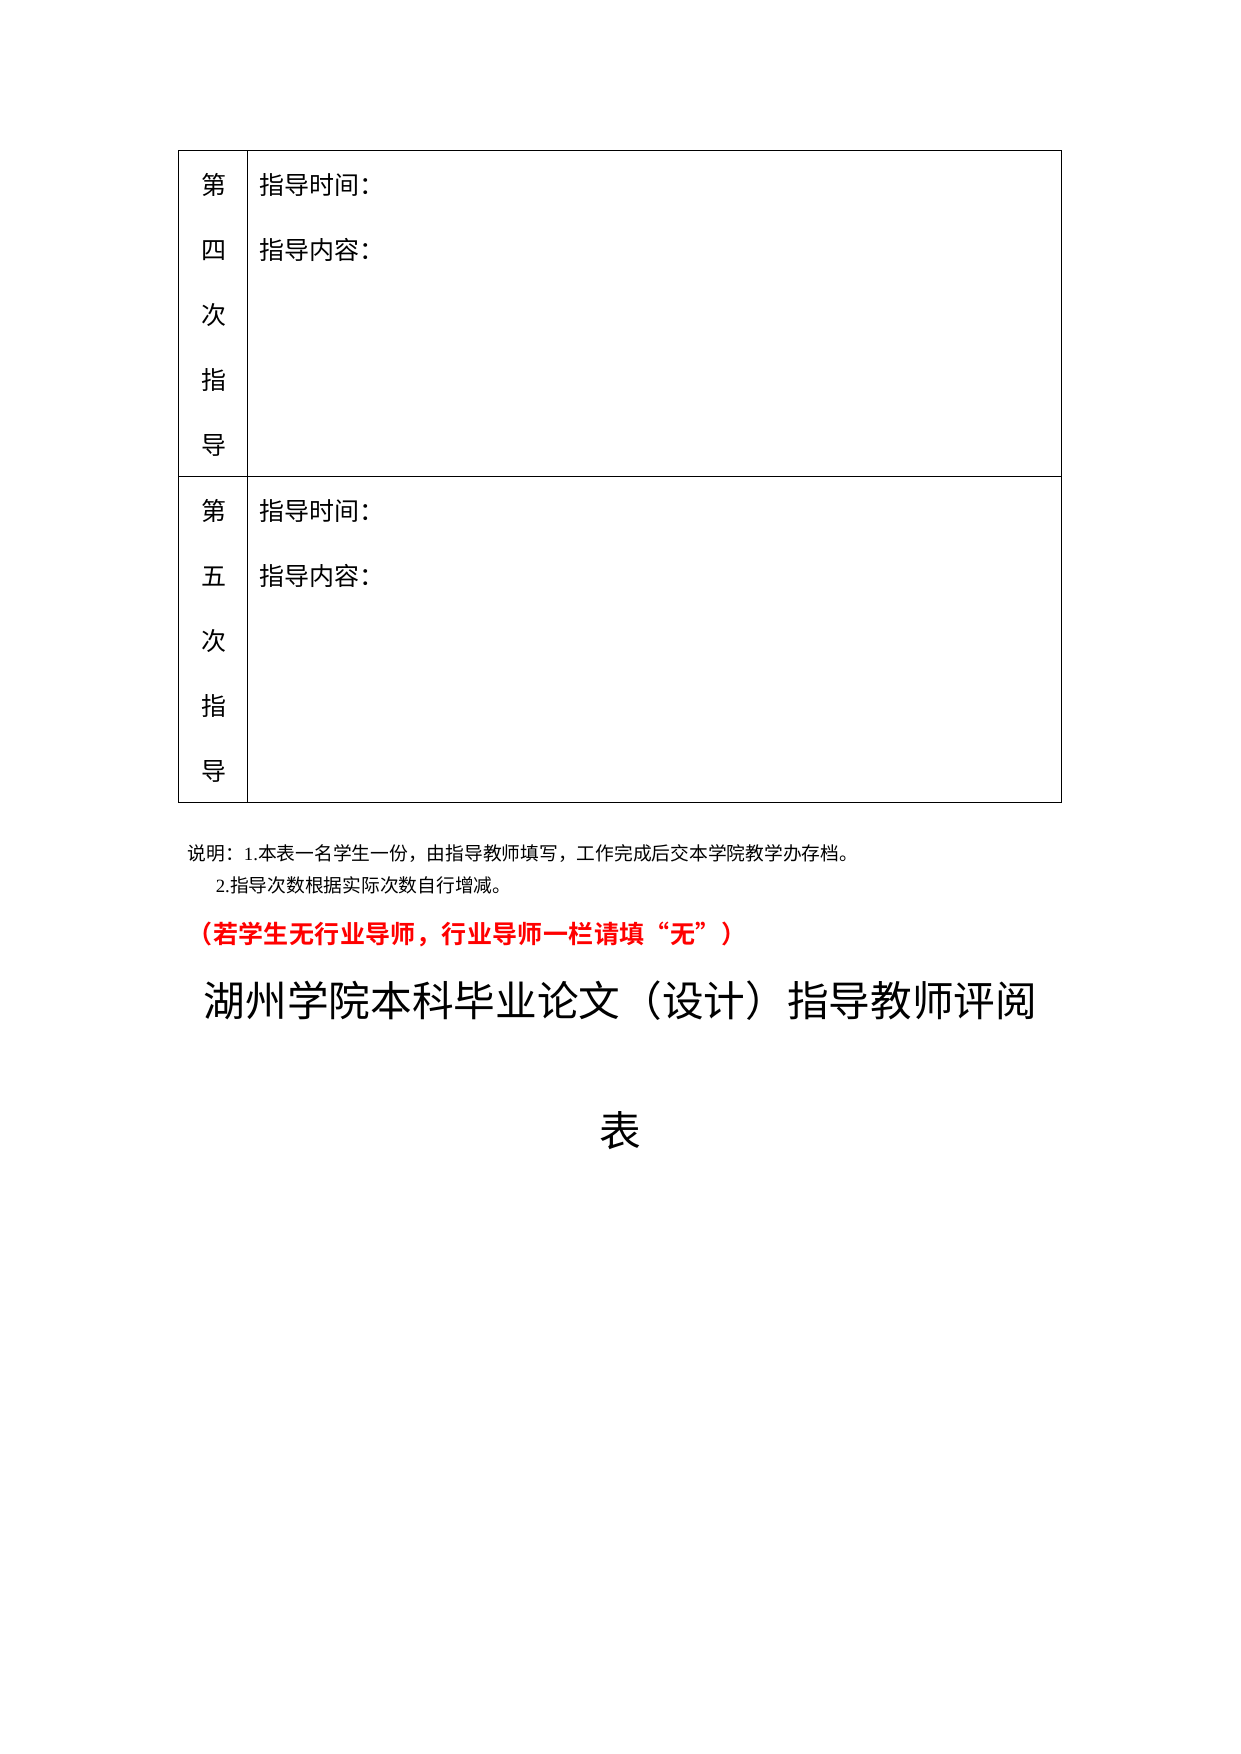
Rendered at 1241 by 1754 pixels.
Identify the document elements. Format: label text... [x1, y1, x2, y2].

text 湖州学院本科毕业论文（设计）指导教师评阅表 [187, 966, 1053, 1161]
table_cell 第四 次指 导 [179, 151, 247, 476]
table_cell 指导时间： 指导内容： [248, 477, 1061, 802]
text 说明：1.本表一名学生一份，由指导教师填写，工作完成后交本学院教学办存档。 [187, 836, 1053, 868]
table_cell 第五 次指 导 [179, 477, 247, 802]
text 2.指导次数根据实际次数自行增减。 [187, 868, 1053, 901]
text （若学生无行业导师，行业导师一栏请填“无”） [187, 901, 1053, 966]
table_cell 指导时间： 指导内容： [248, 151, 1061, 476]
